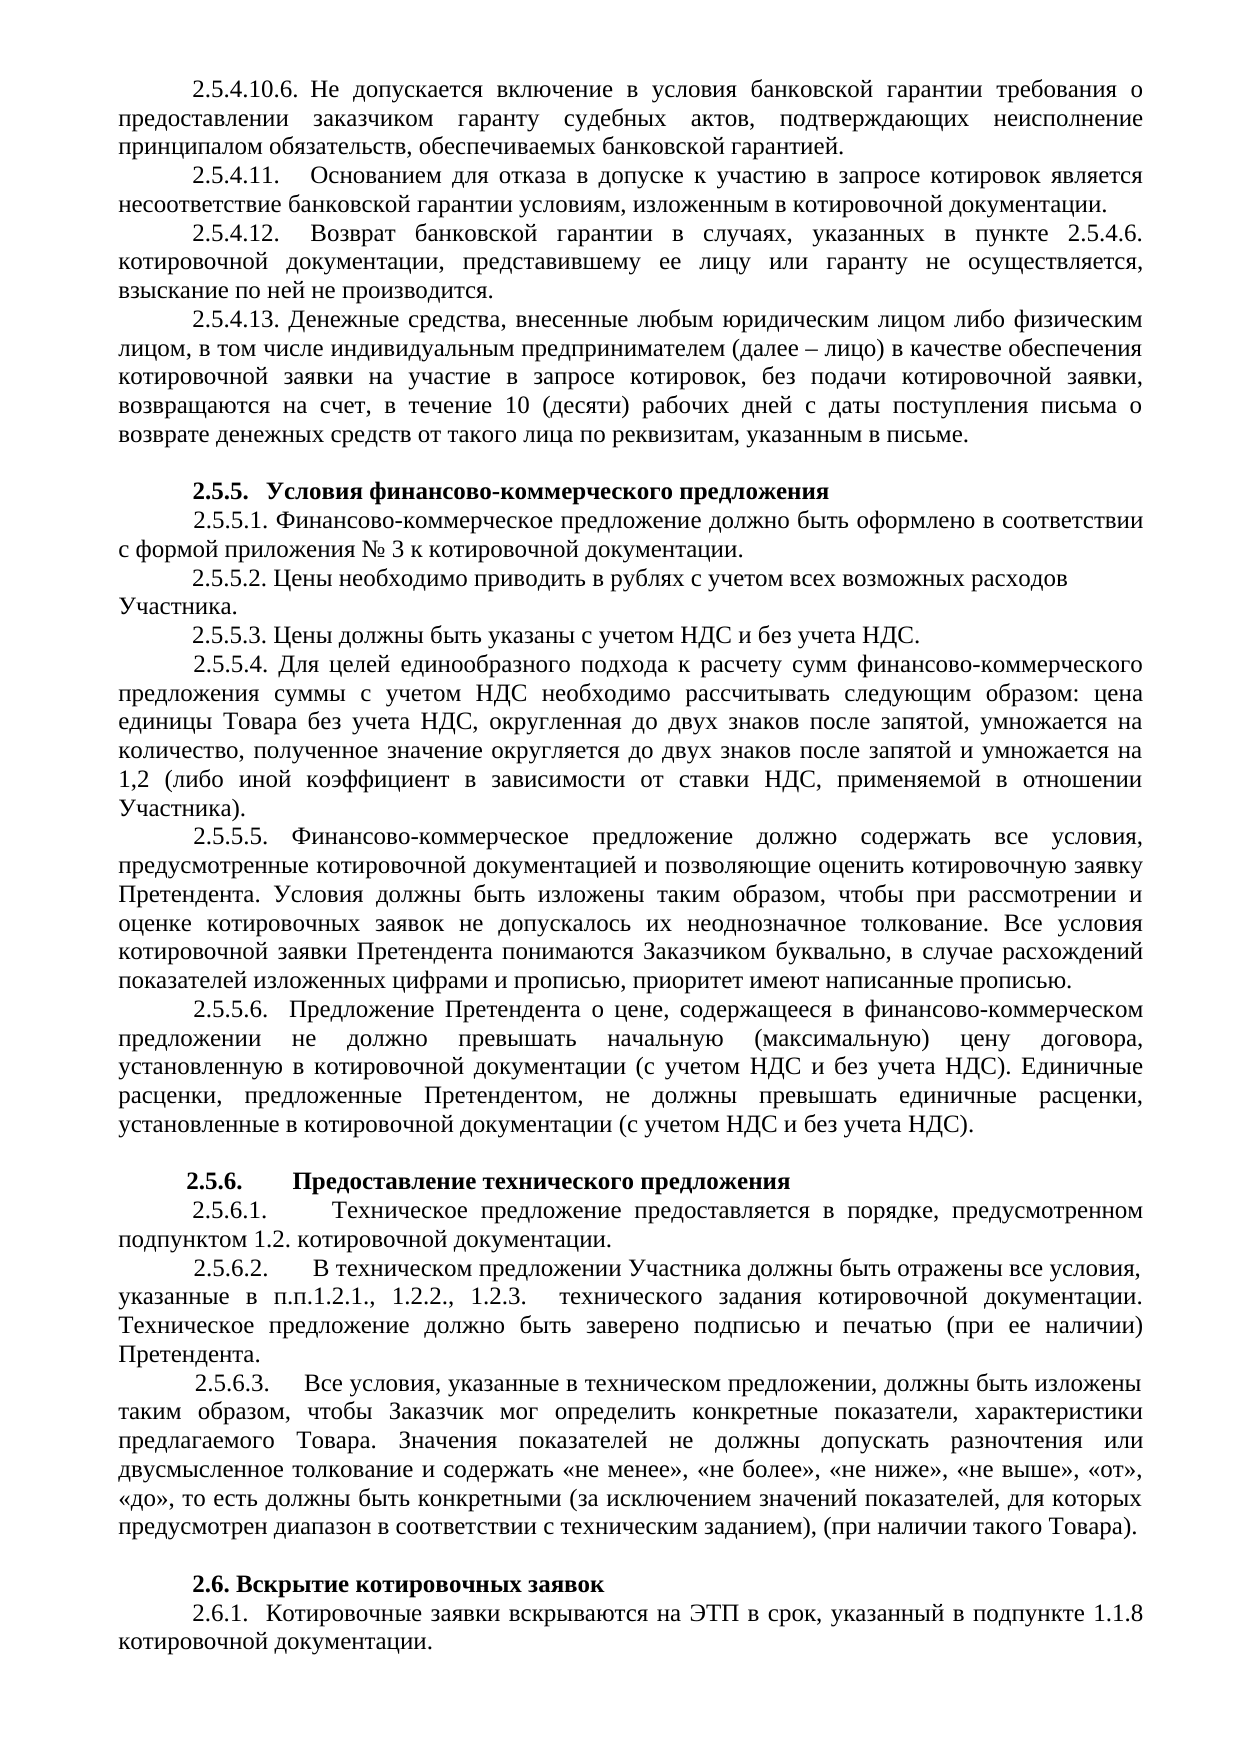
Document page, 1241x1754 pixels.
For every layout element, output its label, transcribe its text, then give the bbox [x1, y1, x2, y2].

text 2.5.4.10.6. Не допускается включение в условия банковской гарантии требования о предоставлении заказчиком гаранту судебных актов, подтверждающих неисполнение принципалом обязательств, обеспечиваемых банковской гарантией. [118, 74, 1144, 160]
list 2.5.5.2. Цены необходимо приводить в рублях с учетом всех возможных расходов [192, 563, 1144, 591]
subtitle 2.6. Вскрытие котировочных заявок [143, 1569, 1144, 1598]
subtitle Условия финансово-коммерческого предложения [118, 476, 1144, 505]
text 2.5.4.13. Денежные средства, внесенные любым юридическим лицом либо физическим лицом, в том числе индивидуальным предпринимателем (далее – лицо) в качестве обеспечения котировочной заявки на участие в запросе котировок, без подачи котировочной заявки, возвращаются на счет, в течение 10 (десяти) рабочих дней с даты поступления письма о возврате денежных средств от такого лица по реквизитам, указанным в письме. [118, 304, 1144, 448]
text 2.5.4.12. Возврат банковской гарантии в случаях, указанных в пункте 2.5.4.6. котировочной документации, представившему ее лицу или гаранту не осуществляется, взыскание по ней не производится. [118, 218, 1144, 304]
list 2.5.5.6. Предложение Претендента о цене, содержащееся в финансово-коммерческом предложении не должно превышать начальную (максимальную) цену договора, установленную в котировочной документации (с учетом НДС и без учета НДС). Единичные расценки, предложенные Претендентом, не должны превышать единичные расценки, установленные в котировочной документации (с учетом НДС и без учета НДС). [118, 994, 1144, 1138]
text 2.5.4.11. Основанием для отказа в допуске к участию в запросе котировок является несоответствие банковской гарантии условиям, изложенным в котировочной документации. [118, 160, 1144, 218]
list 2.5.5.5. Финансово-коммерческое предложение должно содержать все условия, предусмотренные котировочной документацией и позволяющие оценить котировочную заявку Претендента. Условия должны быть изложены таким образом, чтобы при рассмотрении и оценке котировочных заявок не допускалось их неоднозначное толкование. Все условия котировочной заявки Претендента понимаются Заказчиком буквально, в случае расхождений показателей изложенных цифрами и прописью, приоритет имеют написанные прописью. [118, 821, 1144, 994]
list 2.5.5.3. Цены должны быть указаны с учетом НДС и без учета НДС. [192, 620, 1144, 649]
list Техническое предложение предоставляется в порядке, предусмотренном подпунктом 1.2. котировочной документации. [118, 1195, 1144, 1253]
text 2.5.6.2. В техническом предложении Участника должны быть отражены все условия, указанные в п.п.1.2.1., 1.2.2., 1.2.3. технического задания котировочной документации. Техническое предложение должно быть заверено подписью и печатью (при ее наличии) Претендента. [118, 1253, 1144, 1368]
text 2.5.6.3. Все условия, указанные в техническом предложении, должны быть изложены таким образом, чтобы Заказчик мог определить конкретные показатели, характеристики предлагаемого Товара. Значения показателей не должны допускать разночтения или двусмысленное толкование и содержать «не менее», «не более», «не ниже», «не выше», «от», «до», то есть должны быть конкретными (за исключением значений показателей, для которых предусмотрен диапазон в соответствии с техническим заданием), (при наличии такого Товара). [118, 1368, 1144, 1540]
list 2.5.5.1. Финансово-коммерческое предложение должно быть оформлено в соответствии с формой приложения № 3 к котировочной документации. [118, 505, 1144, 563]
list Участника. [118, 591, 1144, 620]
subtitle 2.5.6. Предоставление технического предложения [167, 1166, 1144, 1195]
list 2.5.5.4. Для целей единообразного подхода к расчету сумм финансово-коммерческого предложения суммы с учетом НДС необходимо рассчитывать следующим образом: цена единицы Товара без учета НДС, округленная до двух знаков после запятой, умножается на количество, полученное значение округляется до двух знаков после запятой и умножается на 1,2 (либо иной коэффициент в зависимости от ставки НДС, применяемой в отношении Участника). [118, 649, 1144, 821]
list Котировочные заявки вскрываются на ЭТП в срок, указанный в подпункте 1.1.8 котировочной документации. [118, 1598, 1144, 1655]
